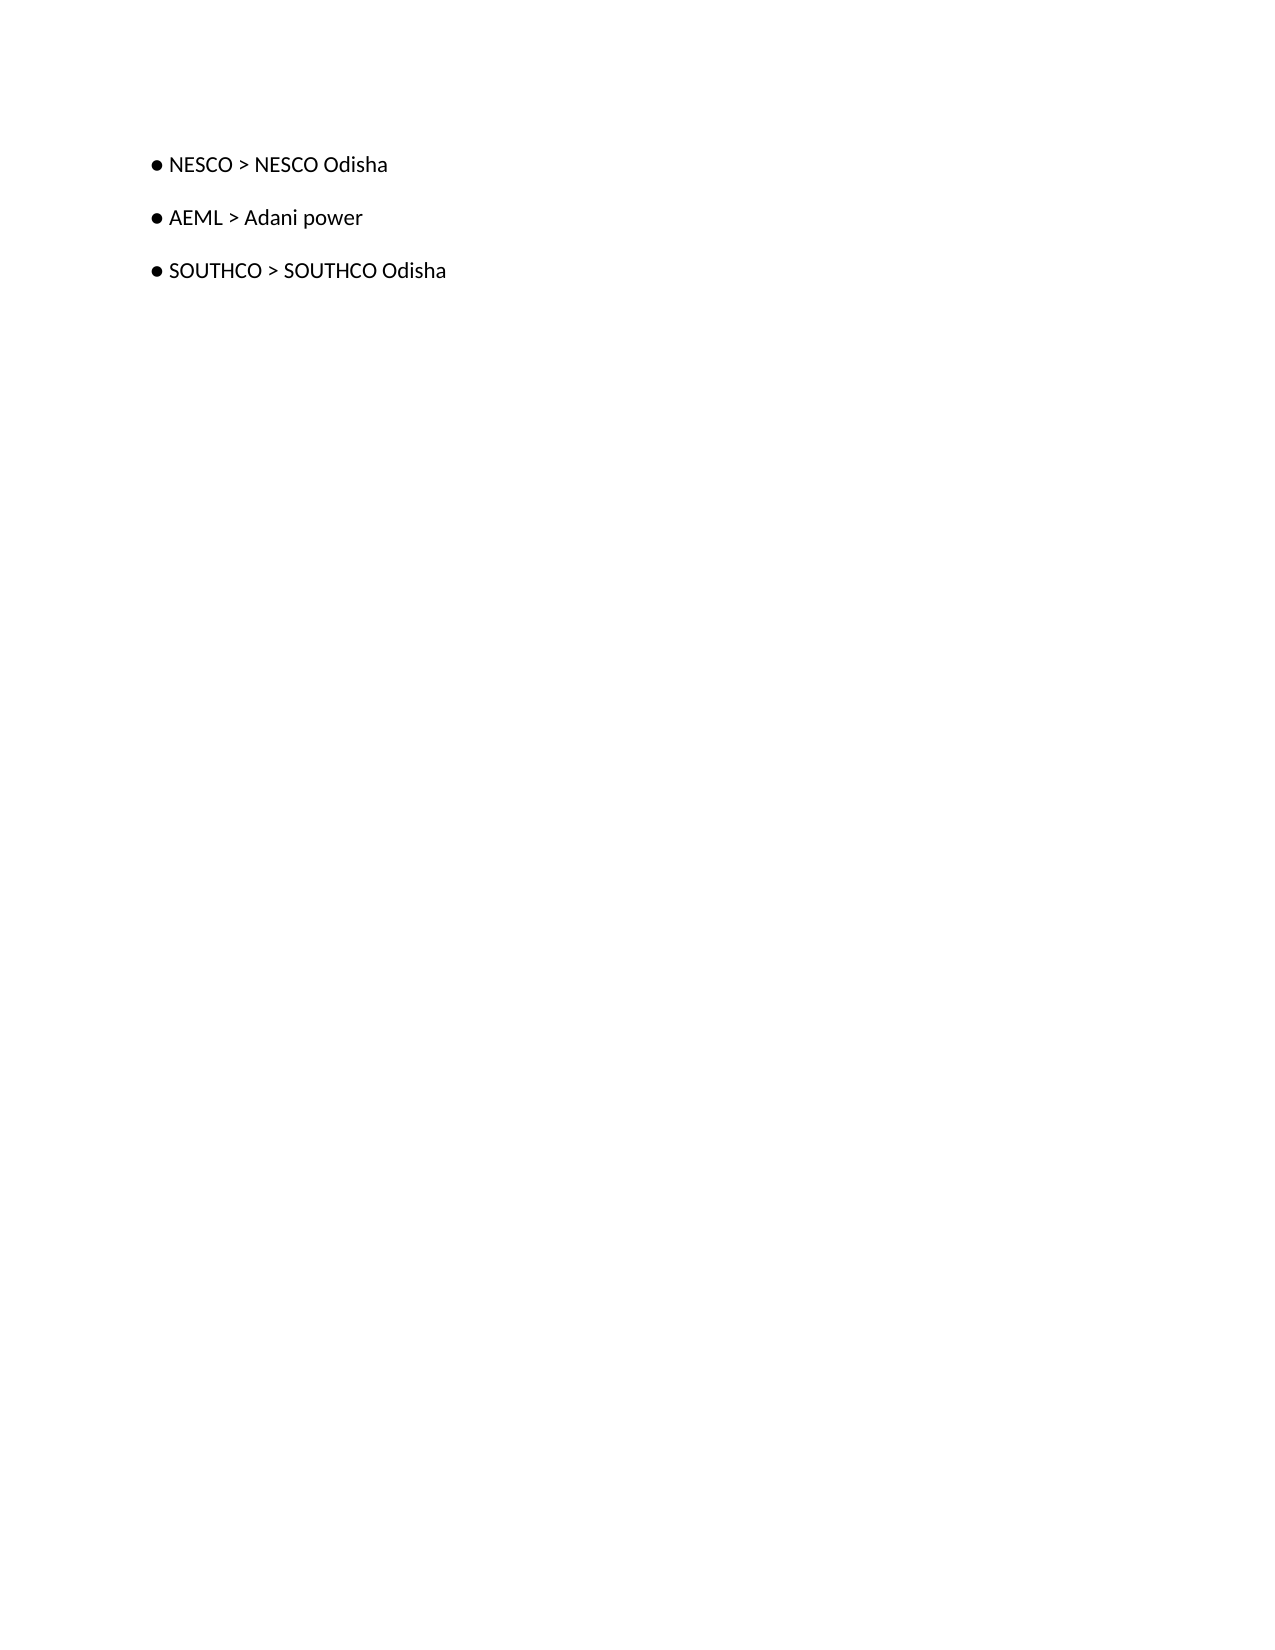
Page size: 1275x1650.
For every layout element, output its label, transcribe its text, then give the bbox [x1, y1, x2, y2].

text ● AEML > Adani power [150, 203, 1125, 231]
text ● SOUTHCO > SOUTHCO Odisha [150, 256, 1125, 284]
text ● NESCO > NESCO Odisha [150, 150, 1125, 178]
